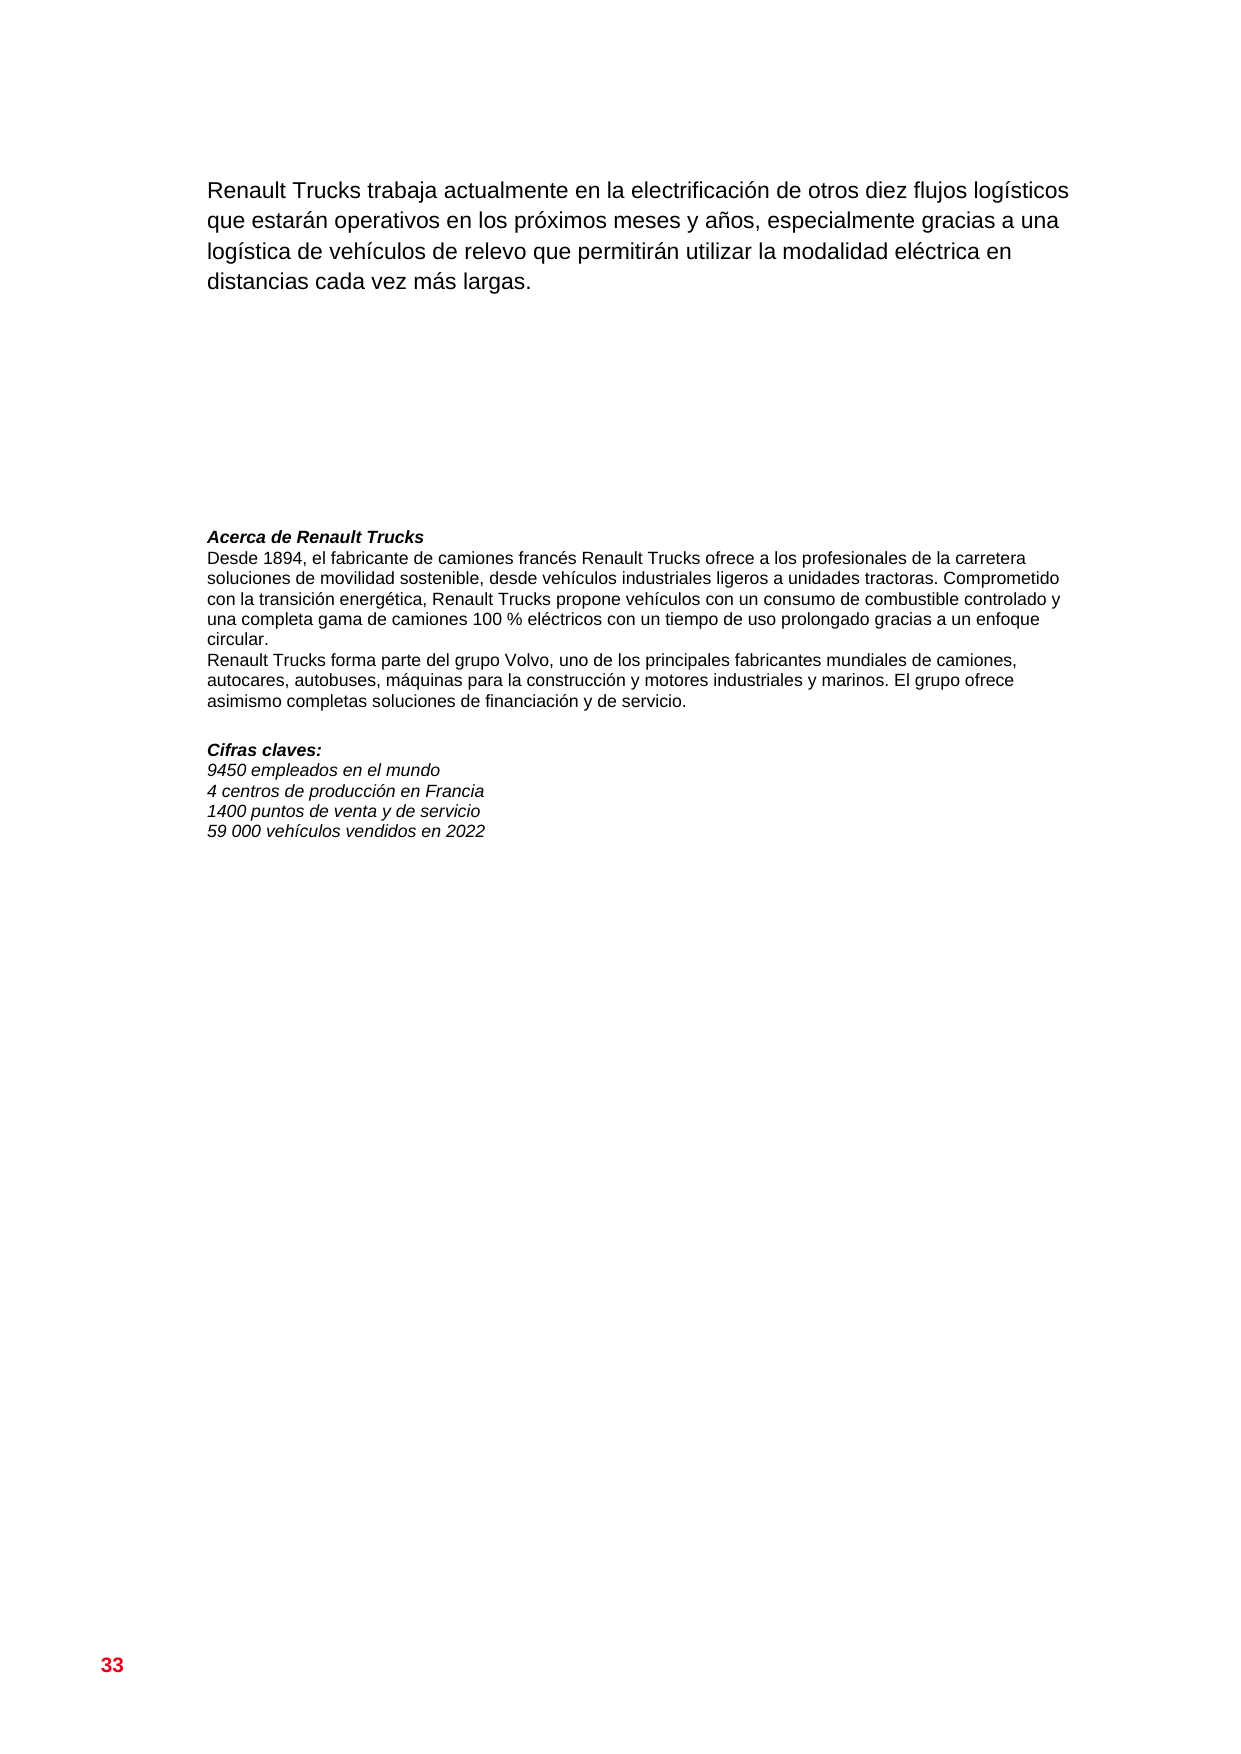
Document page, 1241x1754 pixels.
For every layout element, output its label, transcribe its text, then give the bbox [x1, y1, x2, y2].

text Cifras claves: [207, 739, 1092, 760]
text Renault Trucks forma parte del grupo Volvo, uno de los principales fabricantes mundiales de camiones, autocares, autobuses, máquinas para la construcción y motores industriales y marinos. El grupo ofrece asimismo completas soluciones de financiación y de servicio. [207, 649, 1092, 711]
text 59 000 vehículos vendidos en 2022 [207, 821, 1092, 842]
text Acerca de Renault Trucks [207, 527, 1092, 547]
text 4 centros de producción en Francia [207, 780, 1092, 801]
text Desde 1894, el fabricante de camiones francés Renault Trucks ofrece a los profesionales de la carretera soluciones de movilidad sostenible, desde vehículos industriales ligeros a unidades tractoras. Comprometido con la transición energética, Renault Trucks propone vehículos con un consumo de combustible controlado y una completa gama de camiones 100 % eléctricos con un tiempo de uso prolongado gracias a un enfoque circular. [207, 547, 1092, 649]
text Renault Trucks trabaja actualmente en la electrificación de otros diez flujos logísticos que estarán operativos en los próximos meses y años, especialmente gracias a una logística de vehículos de relevo que permitirán utilizar la modalidad eléctrica en distancias cada vez más largas. [207, 177, 1092, 294]
text 1400 puntos de venta y de servicio [207, 801, 1092, 821]
text 9450 empleados en el mundo [207, 760, 1092, 780]
